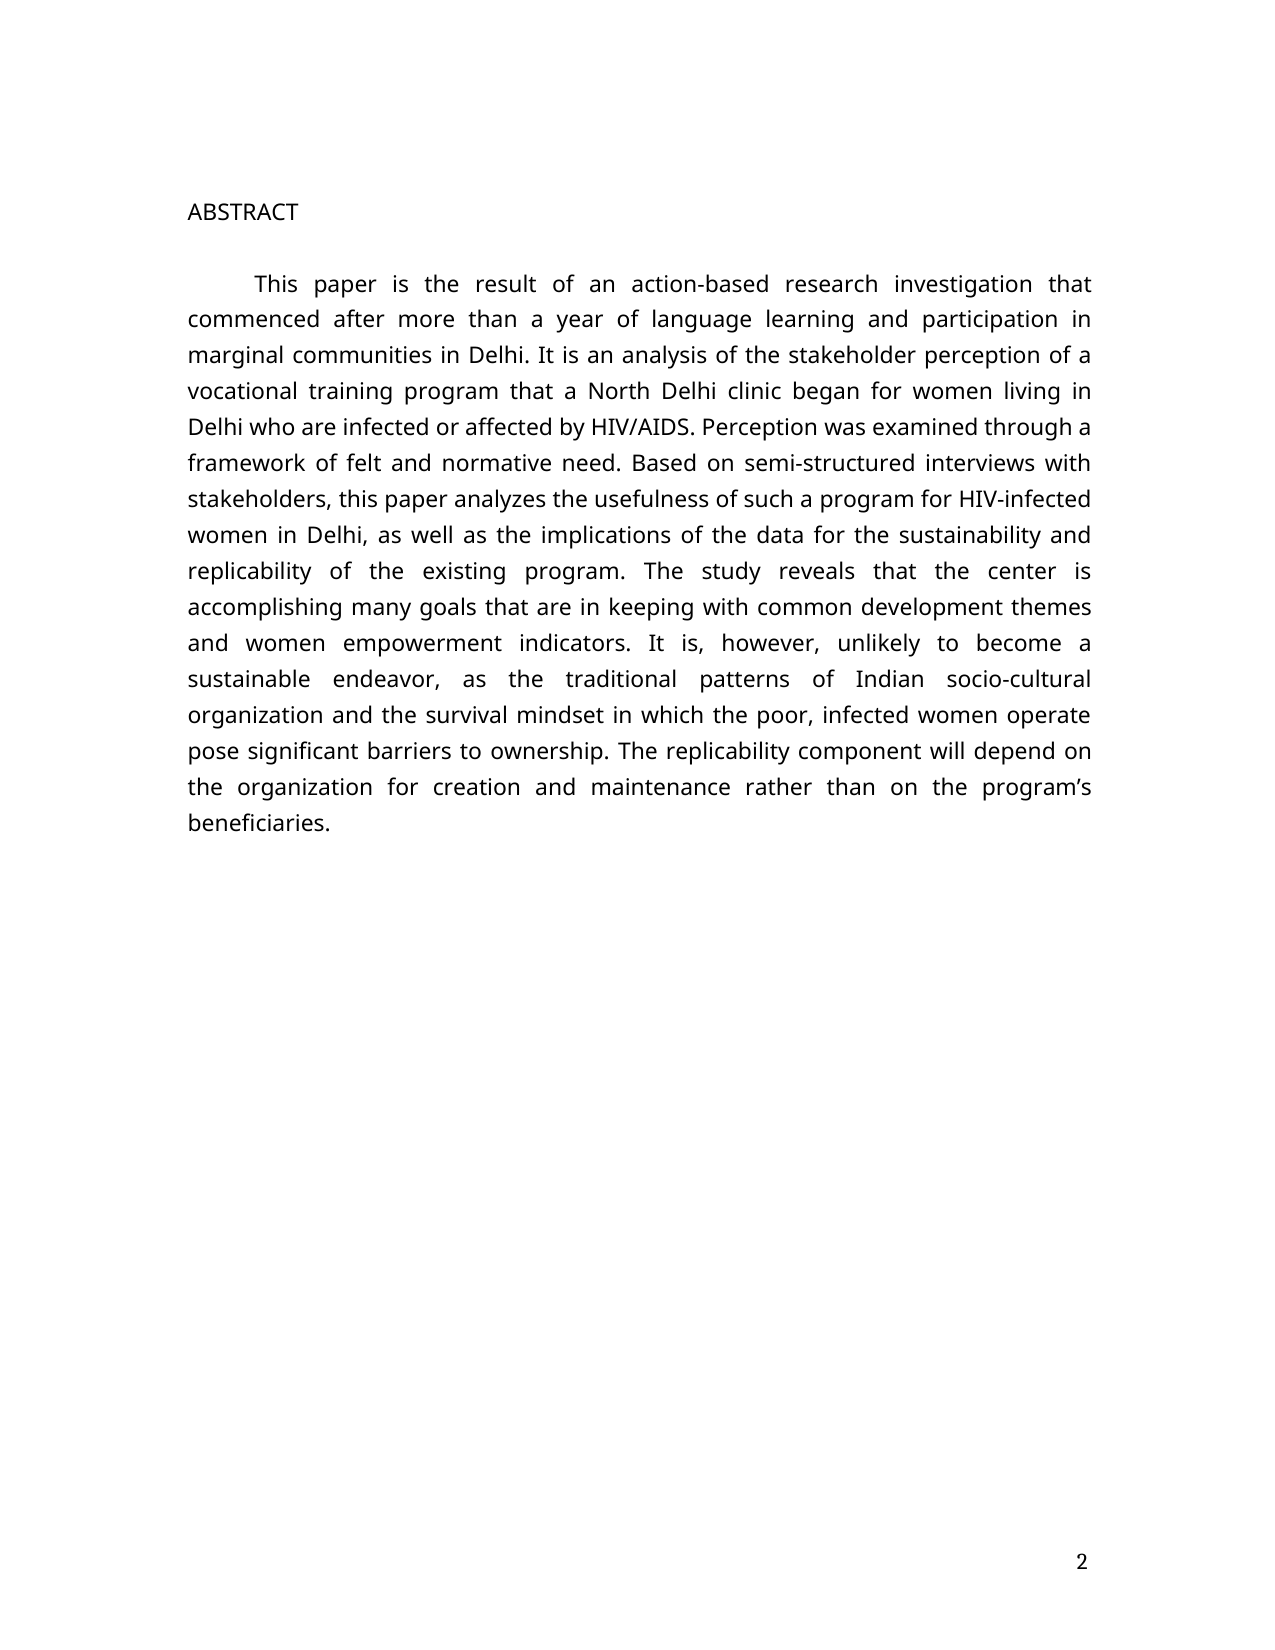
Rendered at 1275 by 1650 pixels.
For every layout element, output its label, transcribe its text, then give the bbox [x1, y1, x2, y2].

text This paper is the result of an action-based research investigation that commenced after more than a year of language learning and participation in marginal communities in Delhi. It is an analysis of the stakeholder perception of a vocational training program that a North Delhi clinic began for women living in Delhi who are infected or affected by HIV/AIDS. Perception was examined through a framework of felt and normative need. Based on semi-structured interviews with stakeholders, this paper analyzes the usefulness of such a program for HIV-infected women in Delhi, as well as the implications of the data for the sustainability and replicability of the existing program. The study reveals that the center is accomplishing many goals that are in keeping with common development themes and women empowerment indicators. It is, however, unlikely to become a sustainable endeavor, as the traditional patterns of Indian socio-cultural organization and the survival mindset in which the poor, infected women operate pose significant barriers to ownership. The replicability component will depend on the organization for creation and maintenance rather than on the program’s beneficiaries. [187, 267, 1093, 838]
text ABSTRACT [187, 196, 1093, 227]
